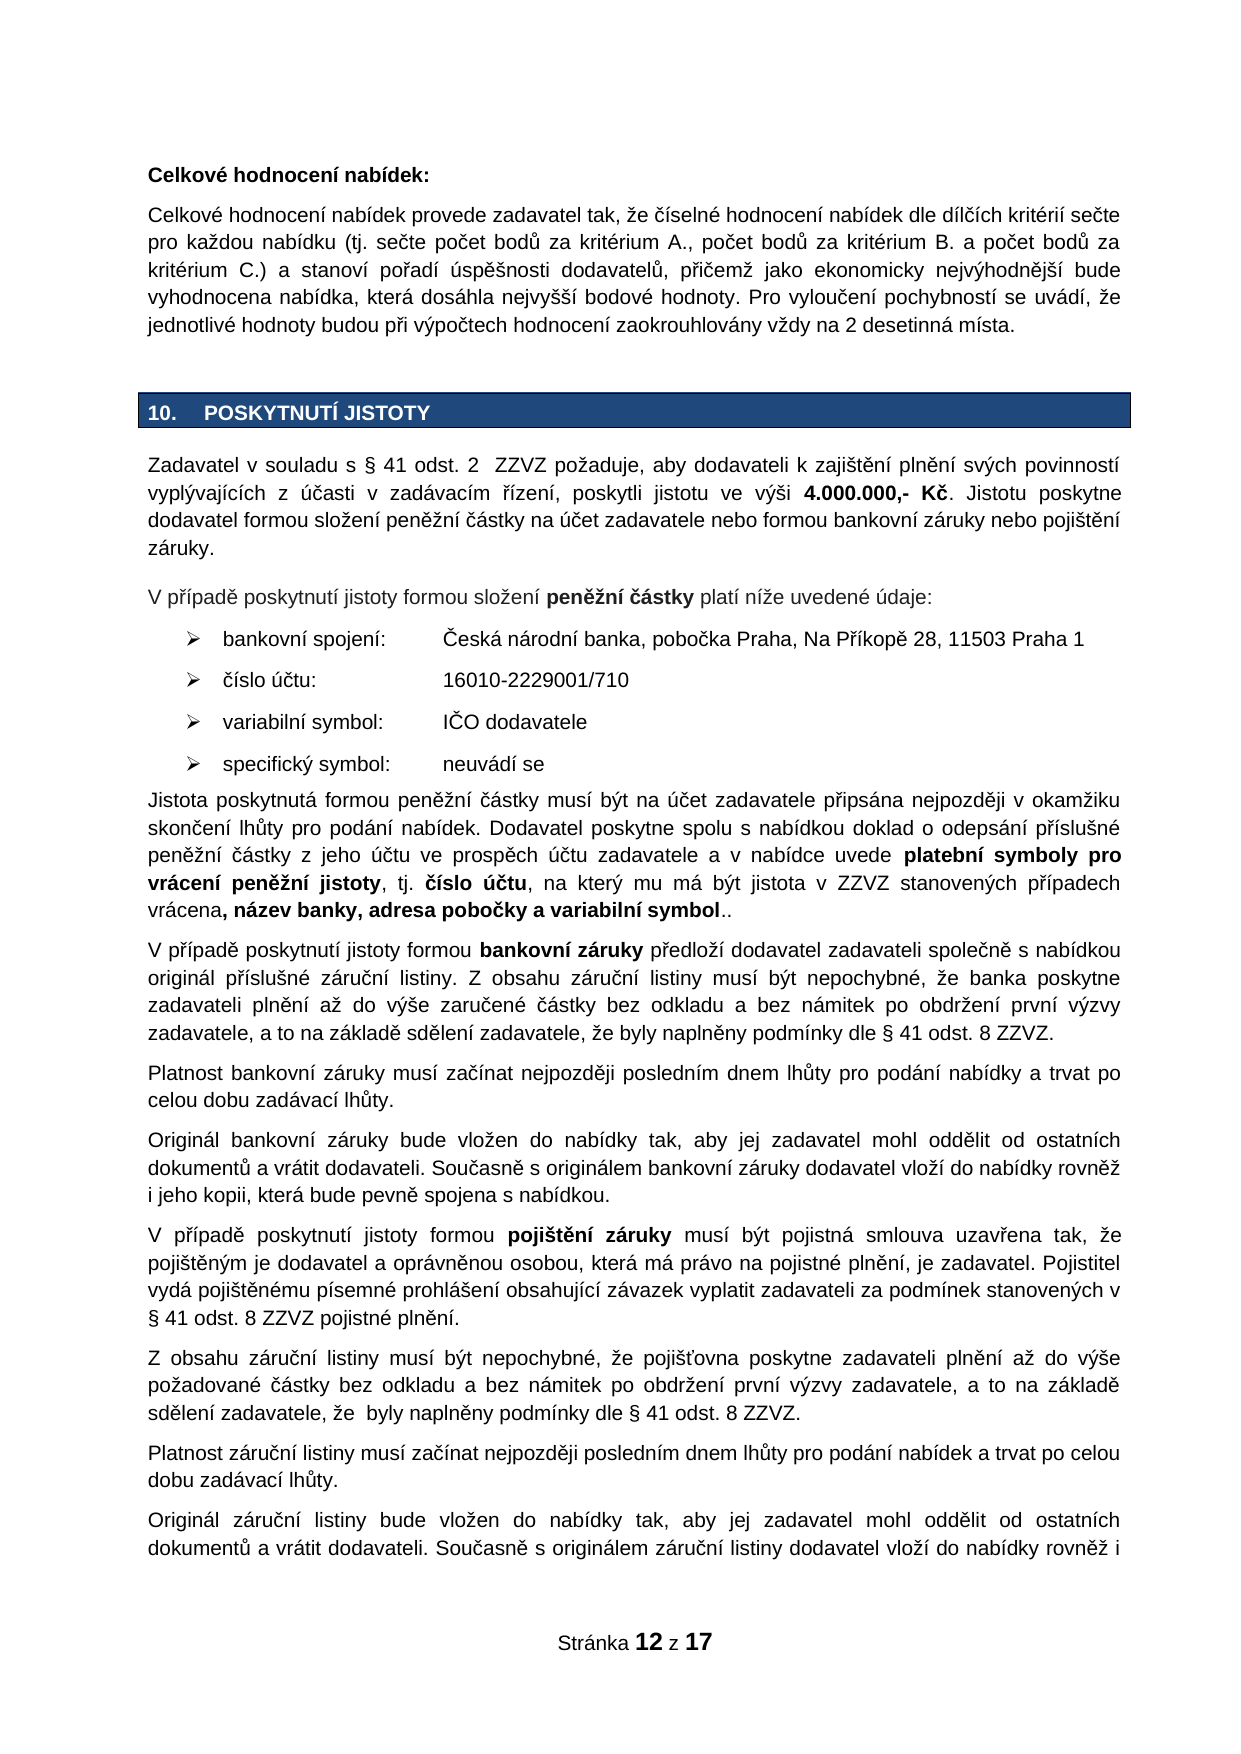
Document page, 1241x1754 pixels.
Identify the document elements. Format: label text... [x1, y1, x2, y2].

text V případě poskytnutí jistoty formou pojištění záruky musí být pojistná smlouva uzavřena tak, že pojištěným je dodavatel a oprávněnou osobou, která má právo na pojistné plnění, je zadavatel. Pojistitel vydá pojištěnému písemné prohlášení obsahující závazek vyplatit zadavateli za podmínek stanovených v § 41 odst. 8 ZZVZ pojistné plnění. [148, 1223, 1122, 1329]
list specifický symbol: neuvádí se [185, 746, 1137, 775]
list bankovní spojení: Česká národní banka, pobočka Praha, Na Příkopě 28, 11503 Praha 1 [185, 621, 1137, 650]
text Zadavatel v souladu s § 41 odst. 2 ZZVZ požaduje, aby dodavateli k zajištění plnění svých povinností vyplývajících z účasti v zadávacím řízení, poskytli jistotu ve výši 4.000.000,- Kč. Jistotu poskytne dodavatel formou složení peněžní částky na účet zadavatele nebo formou bankovní záruky nebo pojištění záruky. [148, 453, 1122, 559]
subtitle POskytnuTí jistoty [139, 394, 1130, 427]
text Originál bankovní záruky bude vložen do nabídky tak, aby jej zadavatel mohl oddělit od ostatních dokumentů a vrátit dodavateli. Současně s originálem bankovní záruky dodavatel vloží do nabídky rovněž i jeho kopii, která bude pevně spojena s nabídkou. [148, 1128, 1122, 1207]
text V případě poskytnutí jistoty formou bankovní záruky předloží dodavatel zadavateli společně s nabídkou originál příslušné záruční listiny. Z obsahu záruční listiny musí být nepochybné, že banka poskytne zadavateli plnění až do výše zaručené částky bez odkladu a bez námitek po obdržení první výzvy zadavatele, a to na základě sdělení zadavatele, že byly naplněny podmínky dle § 41 odst. 8 ZZVZ. [148, 938, 1122, 1044]
text V případě poskytnutí jistoty formou složení peněžní částky platí níže uvedené údaje: [148, 575, 1122, 609]
text Platnost záruční listiny musí začínat nejpozději posledním dnem lhůty pro podání nabídek a trvat po celou dobu zadávací lhůty. [148, 1440, 1122, 1492]
list variabilní symbol: IČO dodavatele [185, 704, 1137, 734]
list číslo účtu: 16010-2229001/710 [185, 663, 1137, 692]
text Jistota poskytnutá formou peněžní částky musí být na účet zadavatele připsána nejpozději v okamžiku skončení lhůty pro podání nabídek. Dodavatel poskytne spolu s nabídkou doklad o odepsání příslušné peněžní částky z jeho účtu ve prospěch účtu zadavatele a v nabídce uvede platební symboly pro vrácení peněžní jistoty, tj. číslo účtu, na který mu má být jistota v ZZVZ stanovených případech vrácena, název banky, adresa pobočky a variabilní symbol.. [148, 788, 1122, 922]
text Celkové hodnocení nabídek: [148, 162, 1122, 186]
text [148, 1508, 1122, 1559]
text Celkové hodnocení nabídek provede zadavatel tak, že číselné hodnocení nabídek dle dílčích kritérií sečte pro každou nabídku (tj. sečte počet bodů za kritérium A., počet bodů za kritérium B. a počet bodů za kritérium C.) a stanoví pořadí úspěšnosti dodavatelů, přičemž jako ekonomicky nejvýhodnější bude vyhodnocena nabídka, která dosáhla nejvyšší bodové hodnoty. Pro vyloučení pochybností se uvádí, že jednotlivé hodnoty budou při výpočtech hodnocení zaokrouhlovány vždy na 2 desetinná místa. [148, 202, 1122, 336]
text Platnost bankovní záruky musí začínat nejpozději posledním dnem lhůty pro podání nabídky a trvat po celou dobu zadávací lhůty. [148, 1060, 1122, 1112]
text Z obsahu záruční listiny musí být nepochybné, že pojišťovna poskytne zadavateli plnění až do výše požadované částky bez odkladu a bez námitek po obdržení první výzvy zadavatele, a to na základě sdělení zadavatele, že byly naplněny podmínky dle § 41 odst. 8 ZZVZ. [148, 1345, 1122, 1424]
